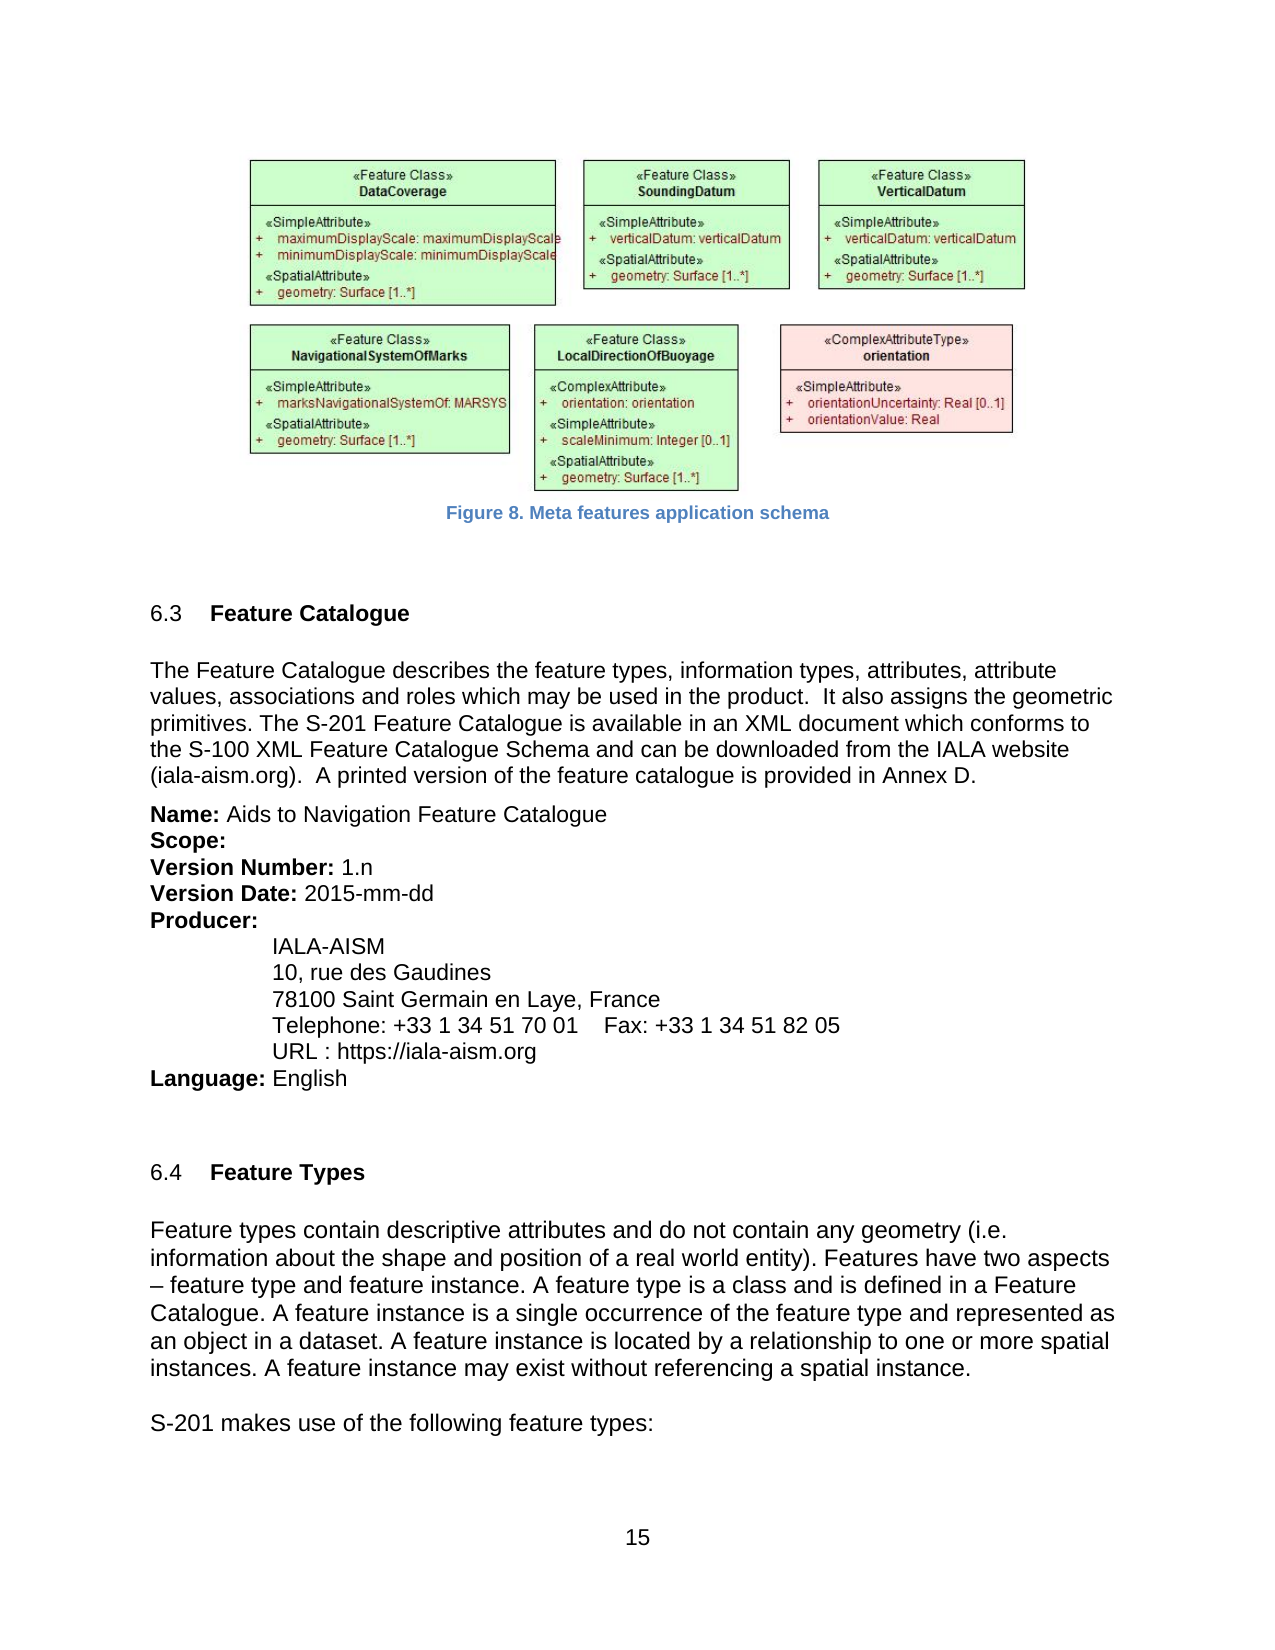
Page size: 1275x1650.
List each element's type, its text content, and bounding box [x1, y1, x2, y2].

text Name: Aids to Navigation Feature Catalogue [150, 801, 1125, 827]
text Scope: [150, 827, 1125, 854]
text Producer: [150, 907, 1125, 933]
text URL : https://iala-aism.org [272, 1038, 1125, 1065]
text Language: English [150, 1065, 1125, 1091]
text Telephone: +33 1 34 51 70 01 Fax: +33 1 34 51 82 05 [272, 1012, 1125, 1038]
text 78100 Saint Germain en Laye, France [272, 986, 1125, 1012]
text Version Number: 1.n [150, 854, 1125, 880]
picture [239, 150, 1036, 502]
text Feature types contain descriptive attributes and do not contain any geometry (i.e. information about the shape and position of a real world entity). Features have two aspects – feature type and feature instance. A feature type is a class and is defined in a Feature Catalogue. A feature instance is a single occurrence of the feature type and represented as an object in a dataset. A feature instance is located by a relationship to one or more spatial instances. A feature instance may exist without referencing a spatial instance. [150, 1216, 1125, 1382]
text The Feature Catalogue describes the feature types, information types, attributes, attribute values, associations and roles which may be used in the product. It also assigns the geometric primitives. The S-201 Feature Catalogue is available in an XML document which conforms to the S-100 XML Feature Catalogue Schema and can be downloaded from the IALA website (iala-aism.org). A printed version of the feature catalogue is provided in Annex D. [150, 657, 1125, 789]
text Figure 8. Meta features application schema [150, 502, 1125, 523]
text IALA-AISM [272, 933, 1125, 959]
text 10, rue des Gaudines [272, 959, 1125, 986]
subtitle Feature Types [150, 1159, 1125, 1185]
text Version Date: 2015-mm-dd [150, 880, 1125, 907]
subtitle Feature Catalogue [150, 600, 1125, 626]
text S-201 makes use of the following feature types: [150, 1409, 1125, 1463]
